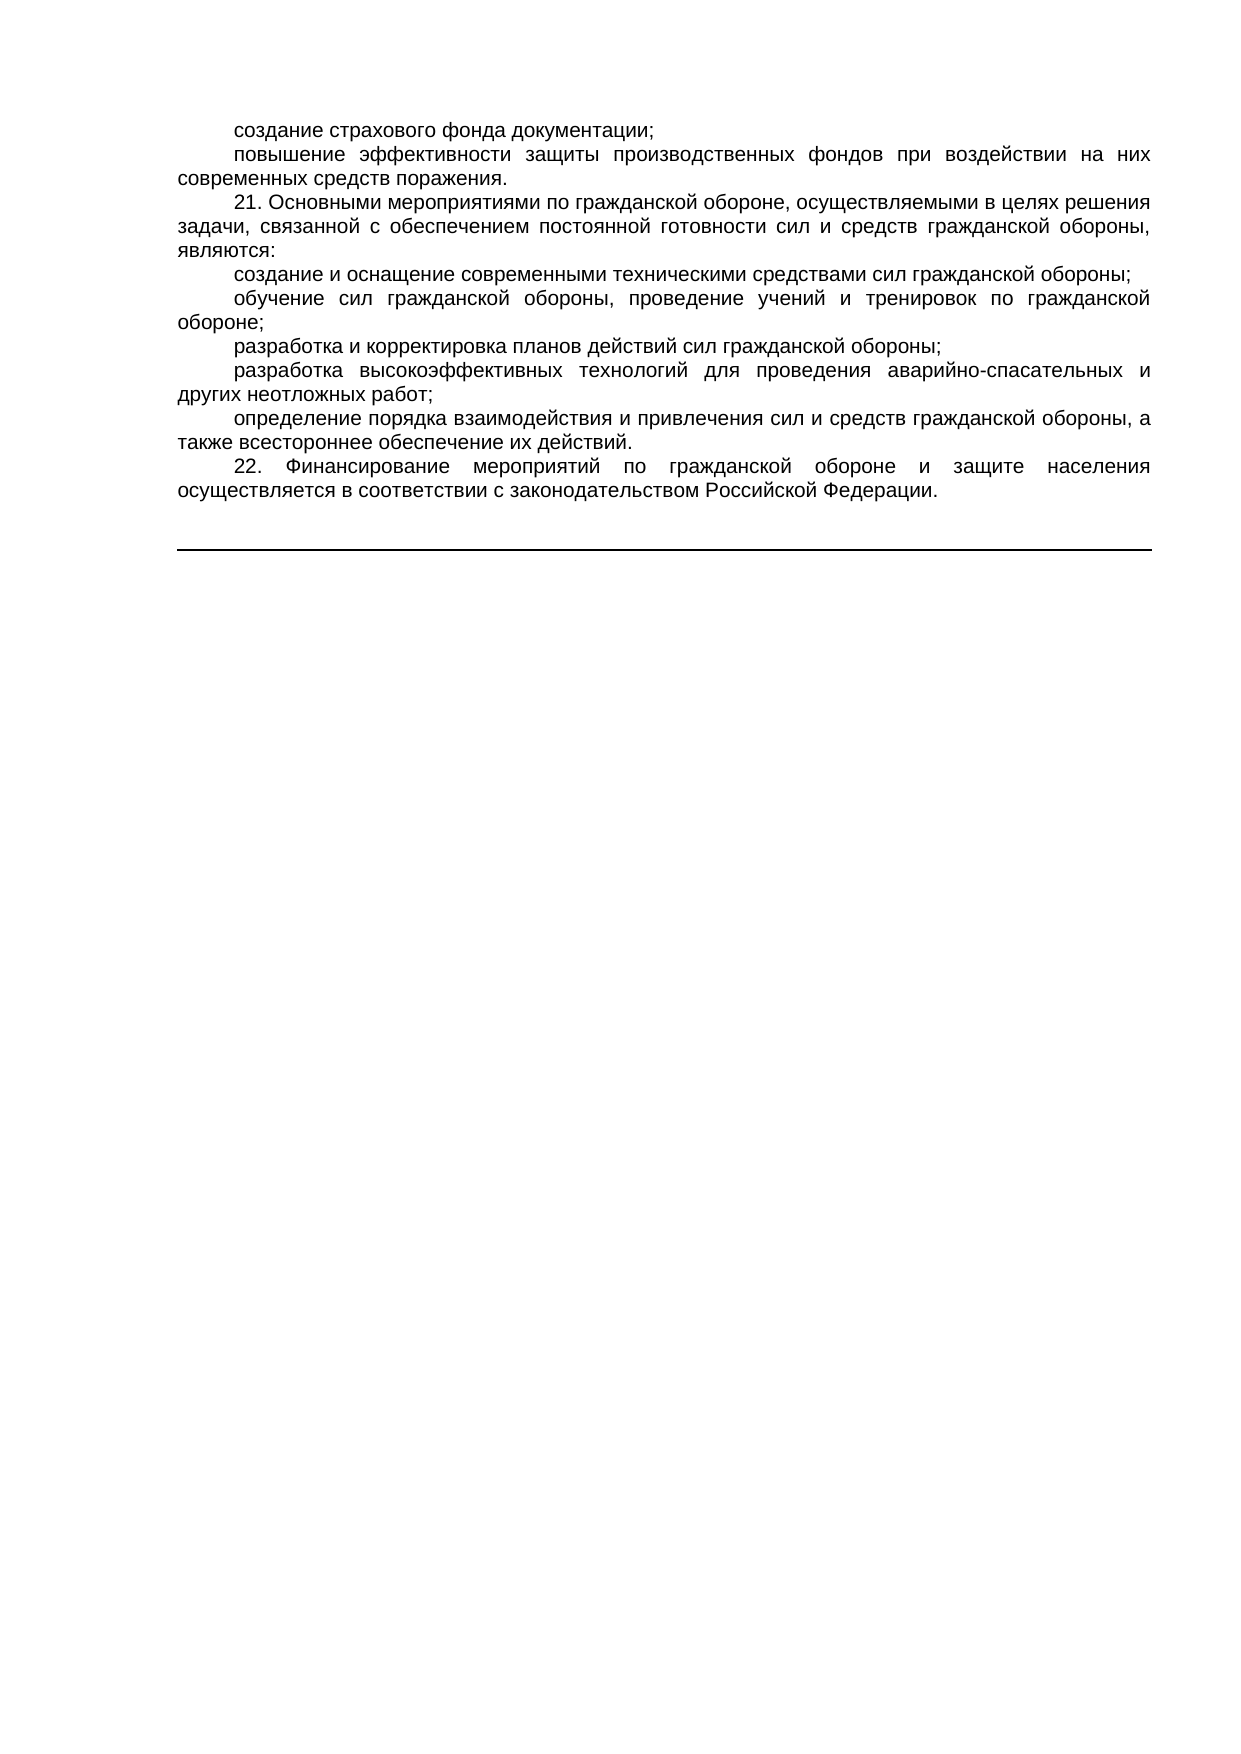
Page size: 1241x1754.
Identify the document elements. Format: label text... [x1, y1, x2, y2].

text 22. Финансирование мероприятий по гражданской обороне и защите населения осуществляется в соответствии с законодательством Российской Федерации. [177, 453, 1152, 501]
text повышение эффективности защиты производственных фондов при воздействии на них современных средств поражения. [177, 142, 1152, 190]
text разработка высокоэффективных технологий для проведения аварийно-спасательных и других неотложных работ; [177, 358, 1152, 406]
text разработка и корректировка планов действий сил гражданской обороны; [177, 334, 1152, 358]
text создание и оснащение современными техническими средствами сил гражданской обороны; [177, 262, 1152, 286]
text определение порядка взаимодействия и привлечения сил и средств гражданской обороны, а также всестороннее обеспечение их действий. [177, 406, 1152, 453]
text обучение сил гражданской обороны, проведение учений и тренировок по гражданской обороне; [177, 286, 1152, 334]
text 21. Основными мероприятиями по гражданской обороне, осуществляемыми в целях решения задачи, связанной с обеспечением постоянной готовности сил и средств гражданской обороны, являются: [177, 190, 1152, 262]
text создание страхового фонда документации; [177, 118, 1152, 142]
